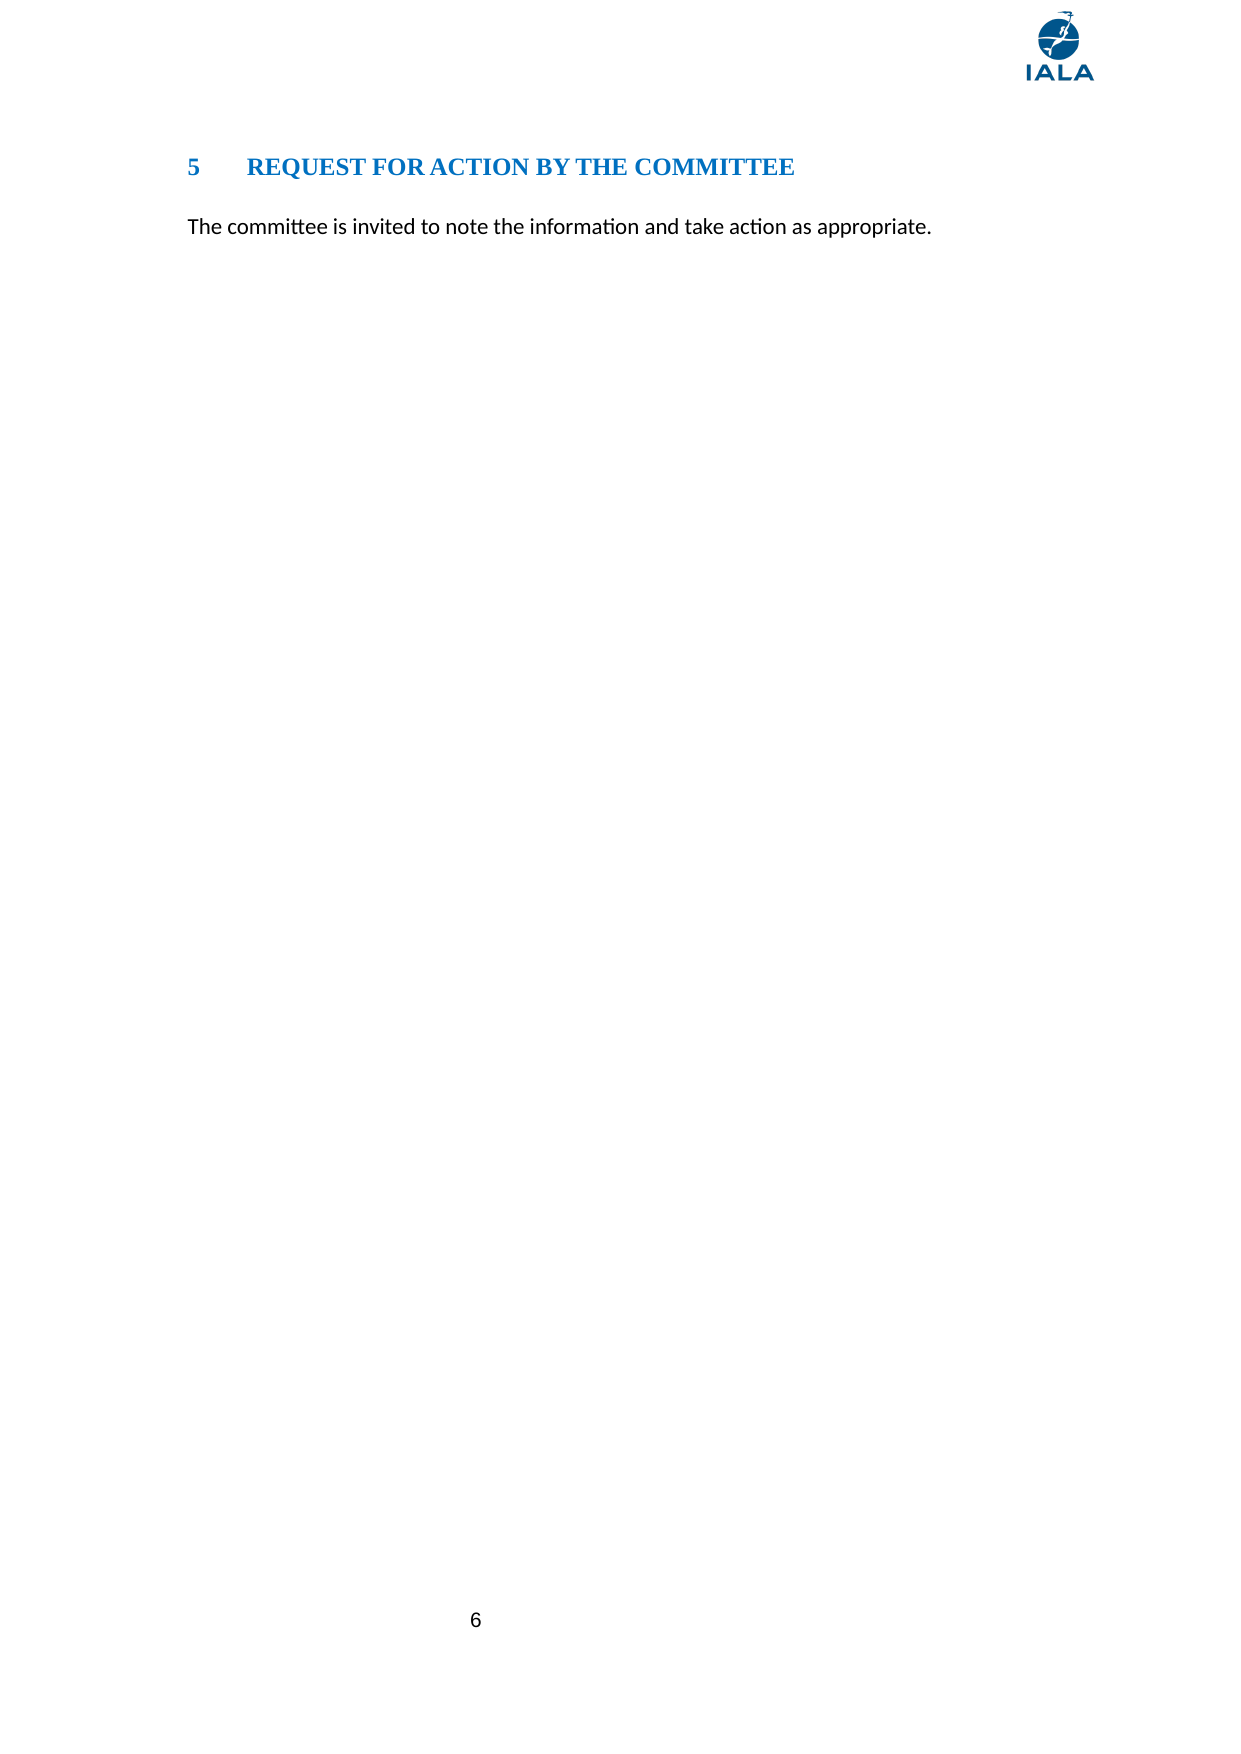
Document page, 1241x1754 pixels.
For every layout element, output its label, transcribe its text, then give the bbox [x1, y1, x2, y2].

text The committee is invited to note the information and take action as appropriate. [187, 210, 1053, 242]
picture [1011, 3, 1106, 96]
subtitle Request for action by the committee [187, 150, 1053, 182]
